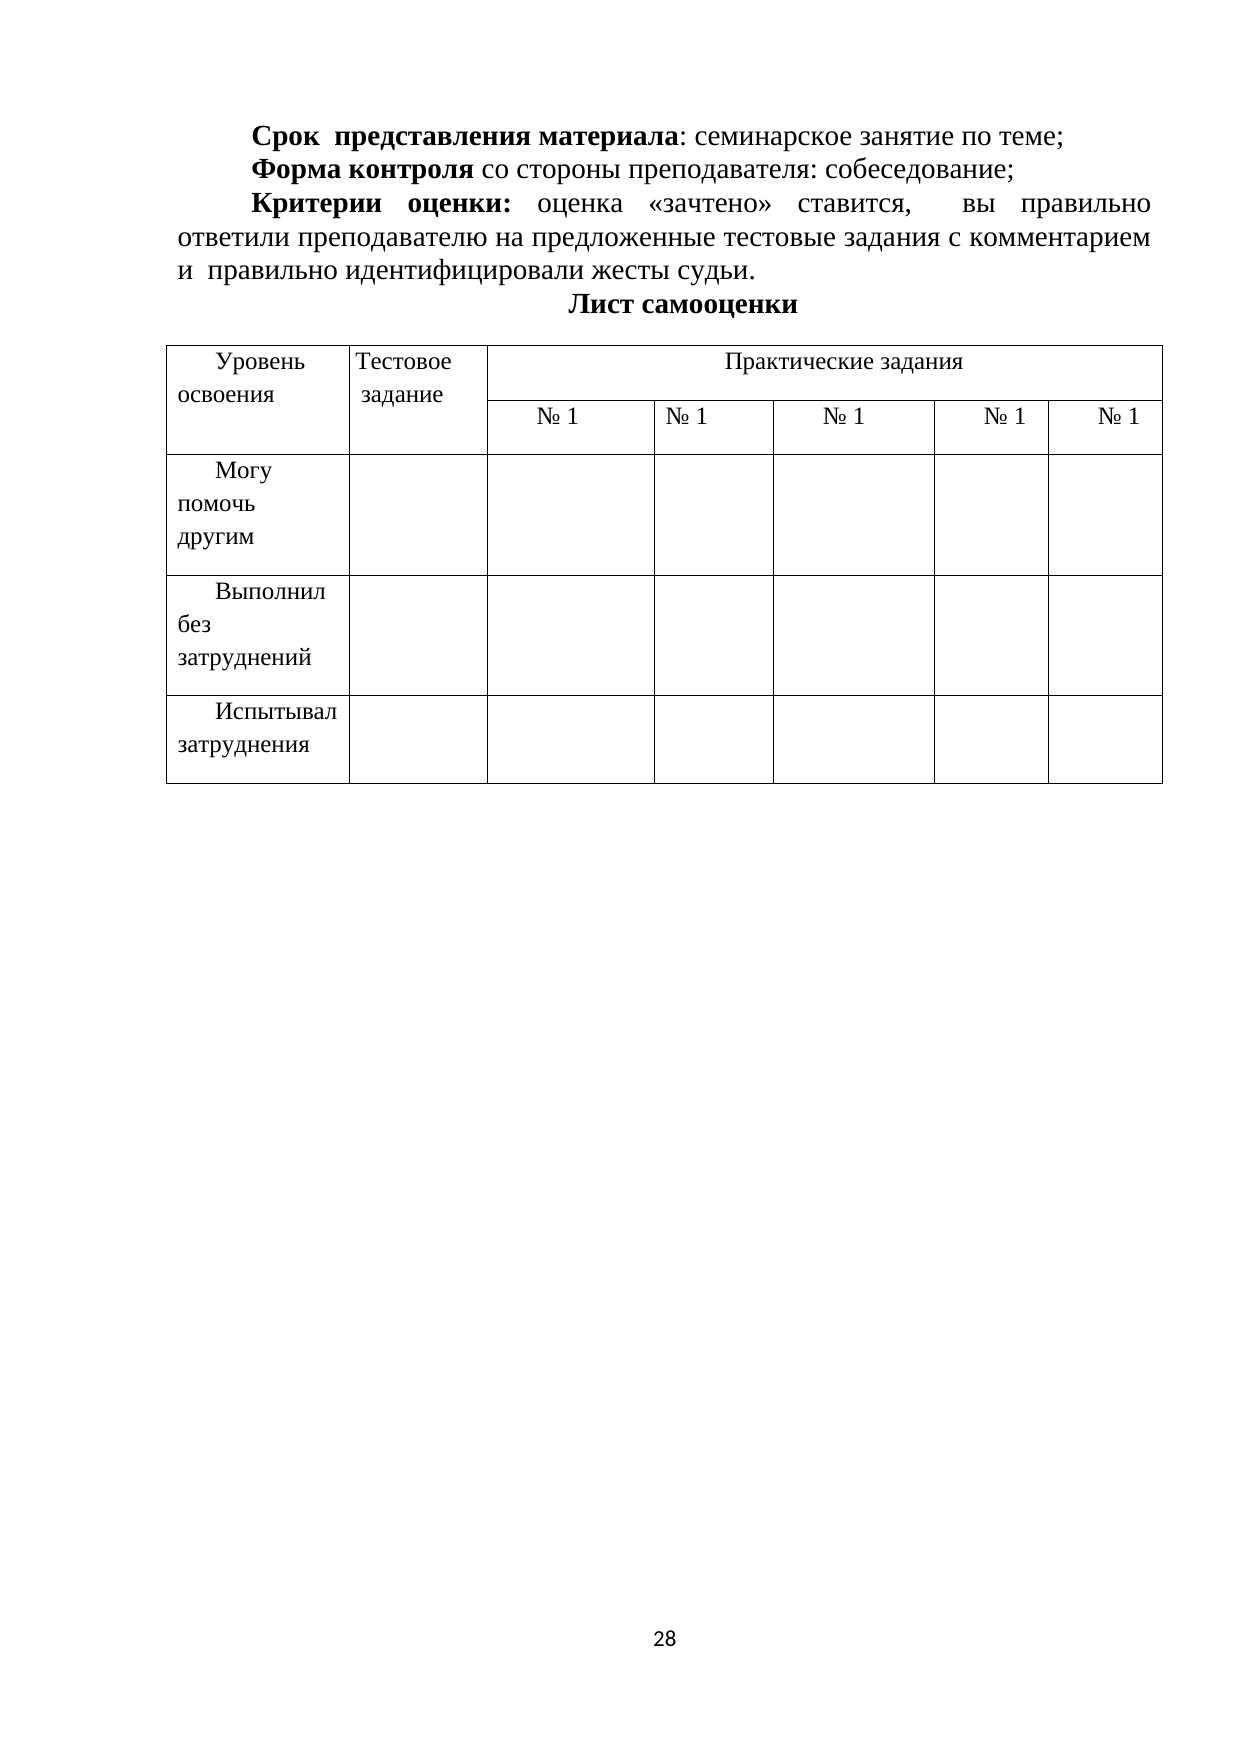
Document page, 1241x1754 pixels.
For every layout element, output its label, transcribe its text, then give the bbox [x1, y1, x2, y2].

table_cell [350, 696, 487, 783]
table_cell Могу помочь другим [167, 455, 349, 575]
text Лист самооценки [177, 286, 1152, 319]
table_header Уровень освоения [167, 346, 349, 454]
table_cell [350, 455, 487, 575]
text Критерии оценки: оценка «зачтено» ставится, вы правильно ответили преподавателю на предложенные тестовые задания с комментарием и правильно идентифицировали жесты судьи. [177, 185, 1152, 286]
table_cell [774, 696, 934, 783]
table_cell [350, 576, 487, 695]
table_header Практические задания [488, 346, 1162, 400]
table_cell [774, 576, 934, 695]
table_cell [488, 576, 654, 695]
table_cell [1049, 696, 1162, 783]
table_cell Выполнил без затруднений [167, 576, 349, 695]
table_cell [488, 455, 654, 575]
table_cell [655, 576, 773, 695]
table_cell № 1 [774, 401, 934, 454]
table_cell № 1 [1049, 401, 1162, 454]
subtitle Срок представления материала: семинарское занятие по теме; [177, 118, 1152, 152]
table_cell [655, 455, 773, 575]
table_cell № 1 [655, 401, 773, 454]
table_cell [488, 696, 654, 783]
table_cell Испытывал затруднения [167, 696, 349, 783]
text Форма контроля со стороны преподавателя: собеседование; [177, 152, 1152, 185]
table_cell [935, 455, 1048, 575]
table_cell № 1 [488, 401, 654, 454]
table_cell [1049, 455, 1162, 575]
table_cell [935, 576, 1048, 695]
table_header Тестовое задание [350, 346, 487, 454]
table_cell [774, 455, 934, 575]
table_cell [655, 696, 773, 783]
table_cell № 1 [935, 401, 1048, 454]
table_cell [935, 696, 1048, 783]
table_cell [1049, 576, 1162, 695]
